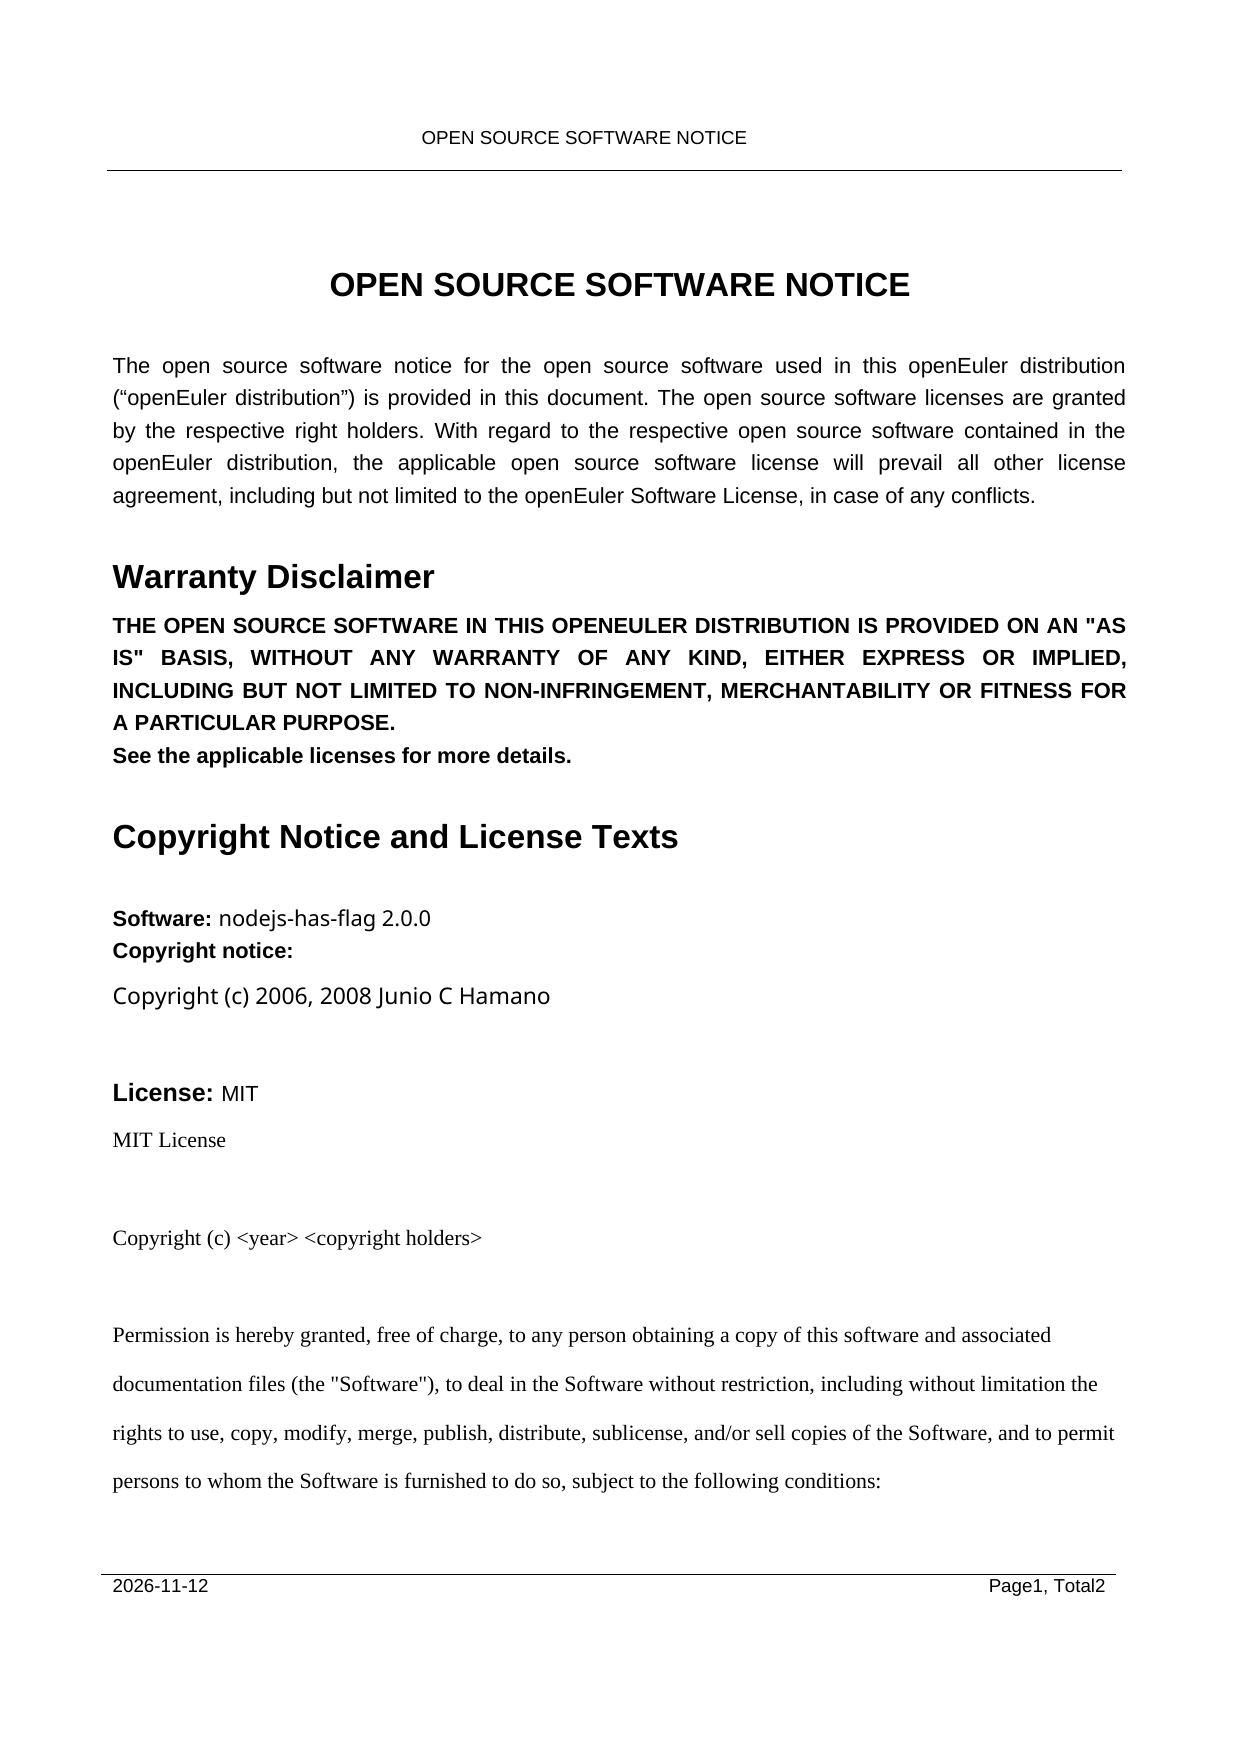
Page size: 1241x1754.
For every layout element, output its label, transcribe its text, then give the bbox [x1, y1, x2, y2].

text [112, 1123, 1128, 1497]
text License: MIT [112, 1077, 1128, 1109]
text THE OPEN SOURCE SOFTWARE IN THIS OPENEULER DISTRIBUTION IS PROVIDED ON AN "AS IS" BASIS, WITHOUT ANY WARRANTY OF ANY KIND, EITHER EXPRESS OR IMPLIED, INCLUDING BUT NOT LIMITED TO NON-INFRINGEMENT, MERCHANTABILITY OR FITNESS FOR A PARTICULAR PURPOSE. See the applicable licenses for more details. [112, 609, 1128, 771]
text The open source software notice for the open source software used in this openEuler distribution (“openEuler distribution”) is provided in this document. The open source software licenses are granted by the respective right holders. With regard to the respective open source software contained in the openEuler distribution, the applicable open source software license will prevail all other license agreement, including but not limited to the openEuler Software License, in case of any conflicts. [112, 349, 1128, 511]
text Copyright (c) 2006, 2008 Junio C Hamano [112, 979, 1128, 1060]
text Copyright notice: [112, 934, 1128, 966]
text Copyright Notice and License Texts [112, 804, 1128, 869]
text Software: nodejs-has-flag 2.0.0 [112, 901, 1128, 934]
text Warranty Disclaimer [112, 544, 1128, 609]
text OPEN SOURCE SOFTWARE NOTICE [112, 251, 1128, 316]
